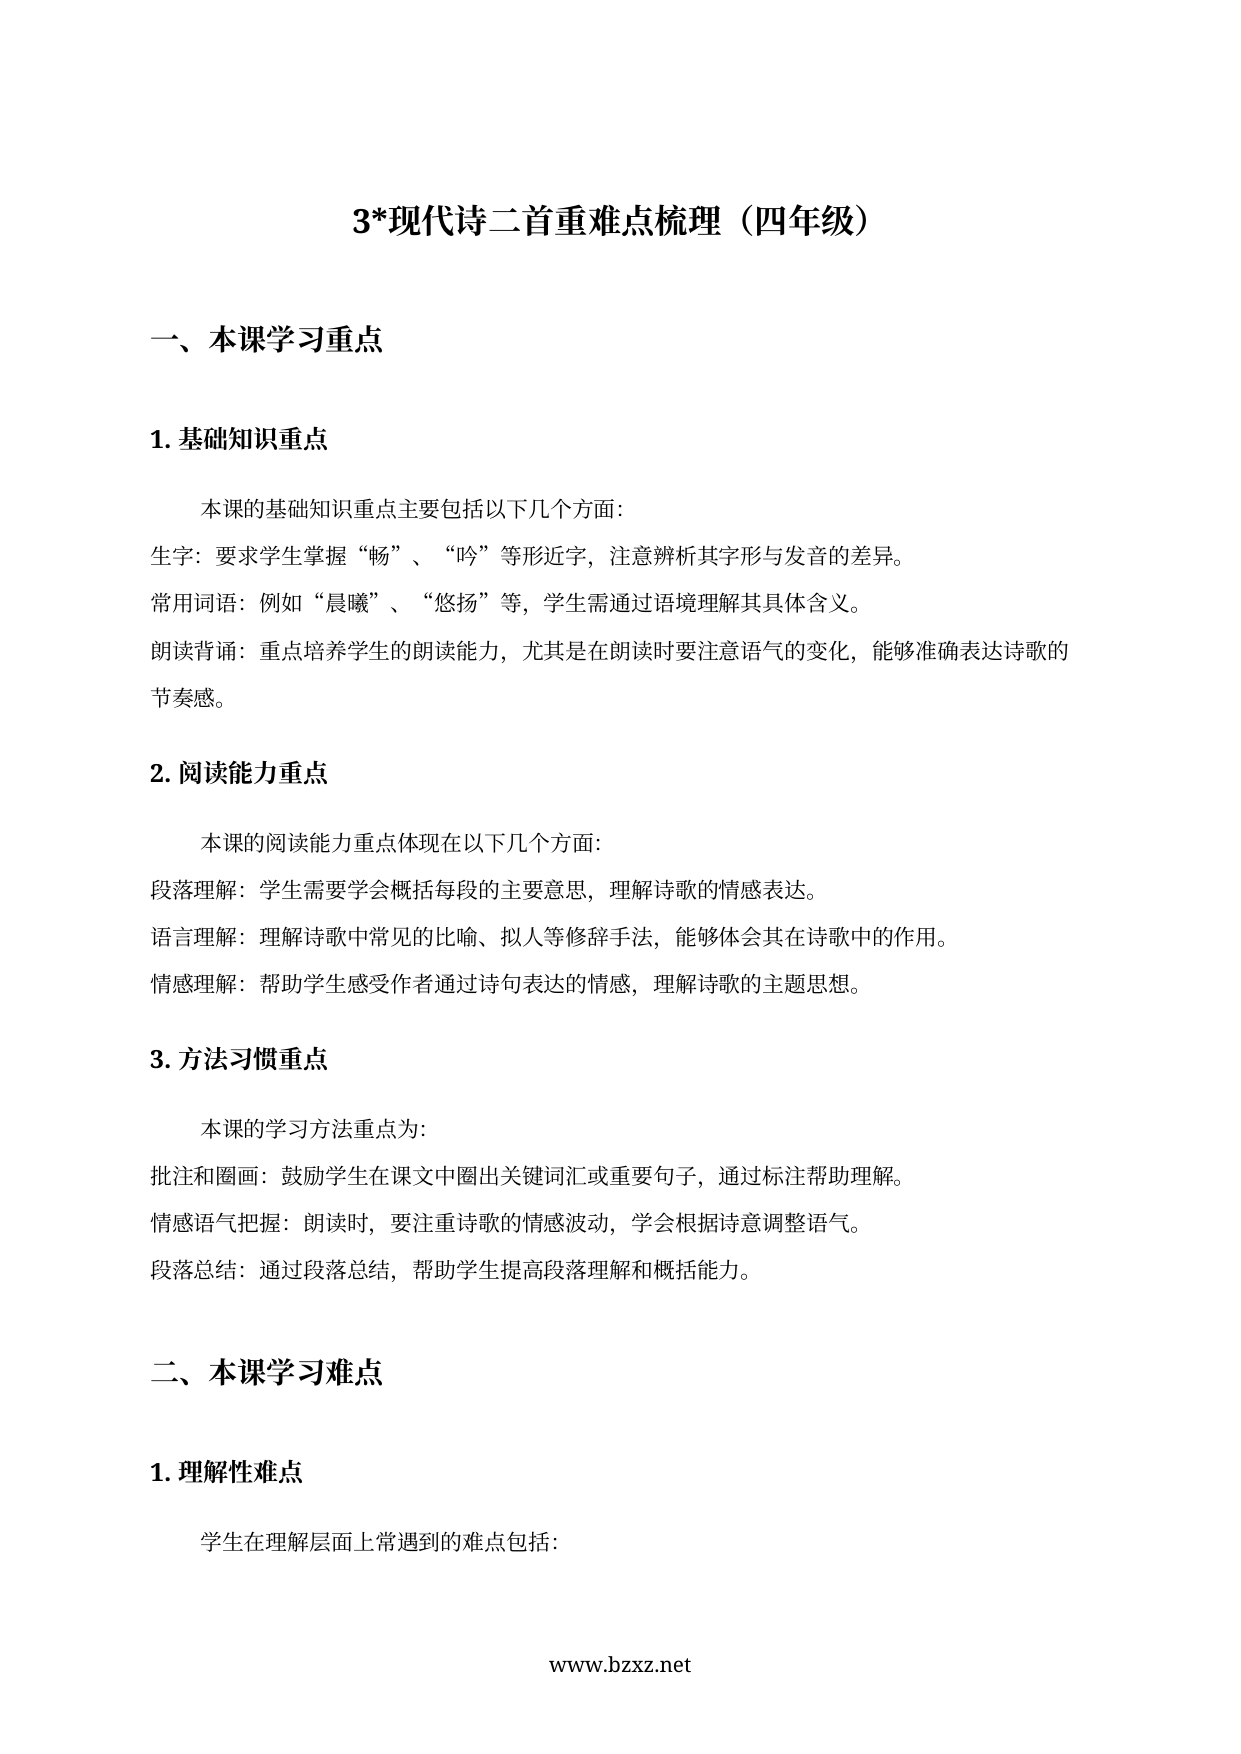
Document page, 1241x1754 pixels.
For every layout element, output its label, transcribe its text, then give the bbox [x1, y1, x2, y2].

subtitle 一、本课学习重点 [150, 316, 1090, 358]
text 情感理解：帮助学生感受作者通过诗句表达的情感，理解诗歌的主题思想。 [150, 967, 1090, 999]
text 学生在理解层面上常遇到的难点包括： [150, 1526, 1090, 1557]
text 本课的阅读能力重点体现在以下几个方面： [150, 826, 1090, 857]
text 情感语气把握：朗读时，要注重诗歌的情感波动，学会根据诗意调整语气。 [150, 1206, 1090, 1238]
text 朗读背诵：重点培养学生的朗读能力，尤其是在朗读时要注意语气的变化，能够准确表达诗歌的节奏感。 [150, 634, 1090, 712]
text 语言理解：理解诗歌中常见的比喻、拟人等修辞手法，能够体会其在诗歌中的作用。 [150, 920, 1090, 952]
text 批注和圈画：鼓励学生在课文中圈出关键词汇或重要句子，通过标注帮助理解。 [150, 1159, 1090, 1191]
subtitle 1. 理解性难点 [150, 1453, 1090, 1489]
subtitle 1. 基础知识重点 [150, 420, 1090, 456]
subtitle 3*现代诗二首重难点梳理（四年级） [150, 195, 1090, 243]
text 本课的学习方法重点为： [150, 1112, 1090, 1143]
text 段落理解：学生需要学会概括每段的主要意思，理解诗歌的情感表达。 [150, 873, 1090, 904]
subtitle 2. 阅读能力重点 [150, 753, 1090, 789]
subtitle 3. 方法习惯重点 [150, 1039, 1090, 1076]
text 常用词语：例如“晨曦”、“悠扬”等，学生需通过语境理解其具体含义。 [150, 587, 1090, 618]
text 段落总结：通过段落总结，帮助学生提高段落理解和概括能力。 [150, 1253, 1090, 1285]
text 本课的基础知识重点主要包括以下几个方面： [150, 492, 1090, 524]
text 生字：要求学生掌握“畅”、“吟”等形近字，注意辨析其字形与发音的差异。 [150, 539, 1090, 571]
subtitle 二、本课学习难点 [150, 1350, 1090, 1392]
